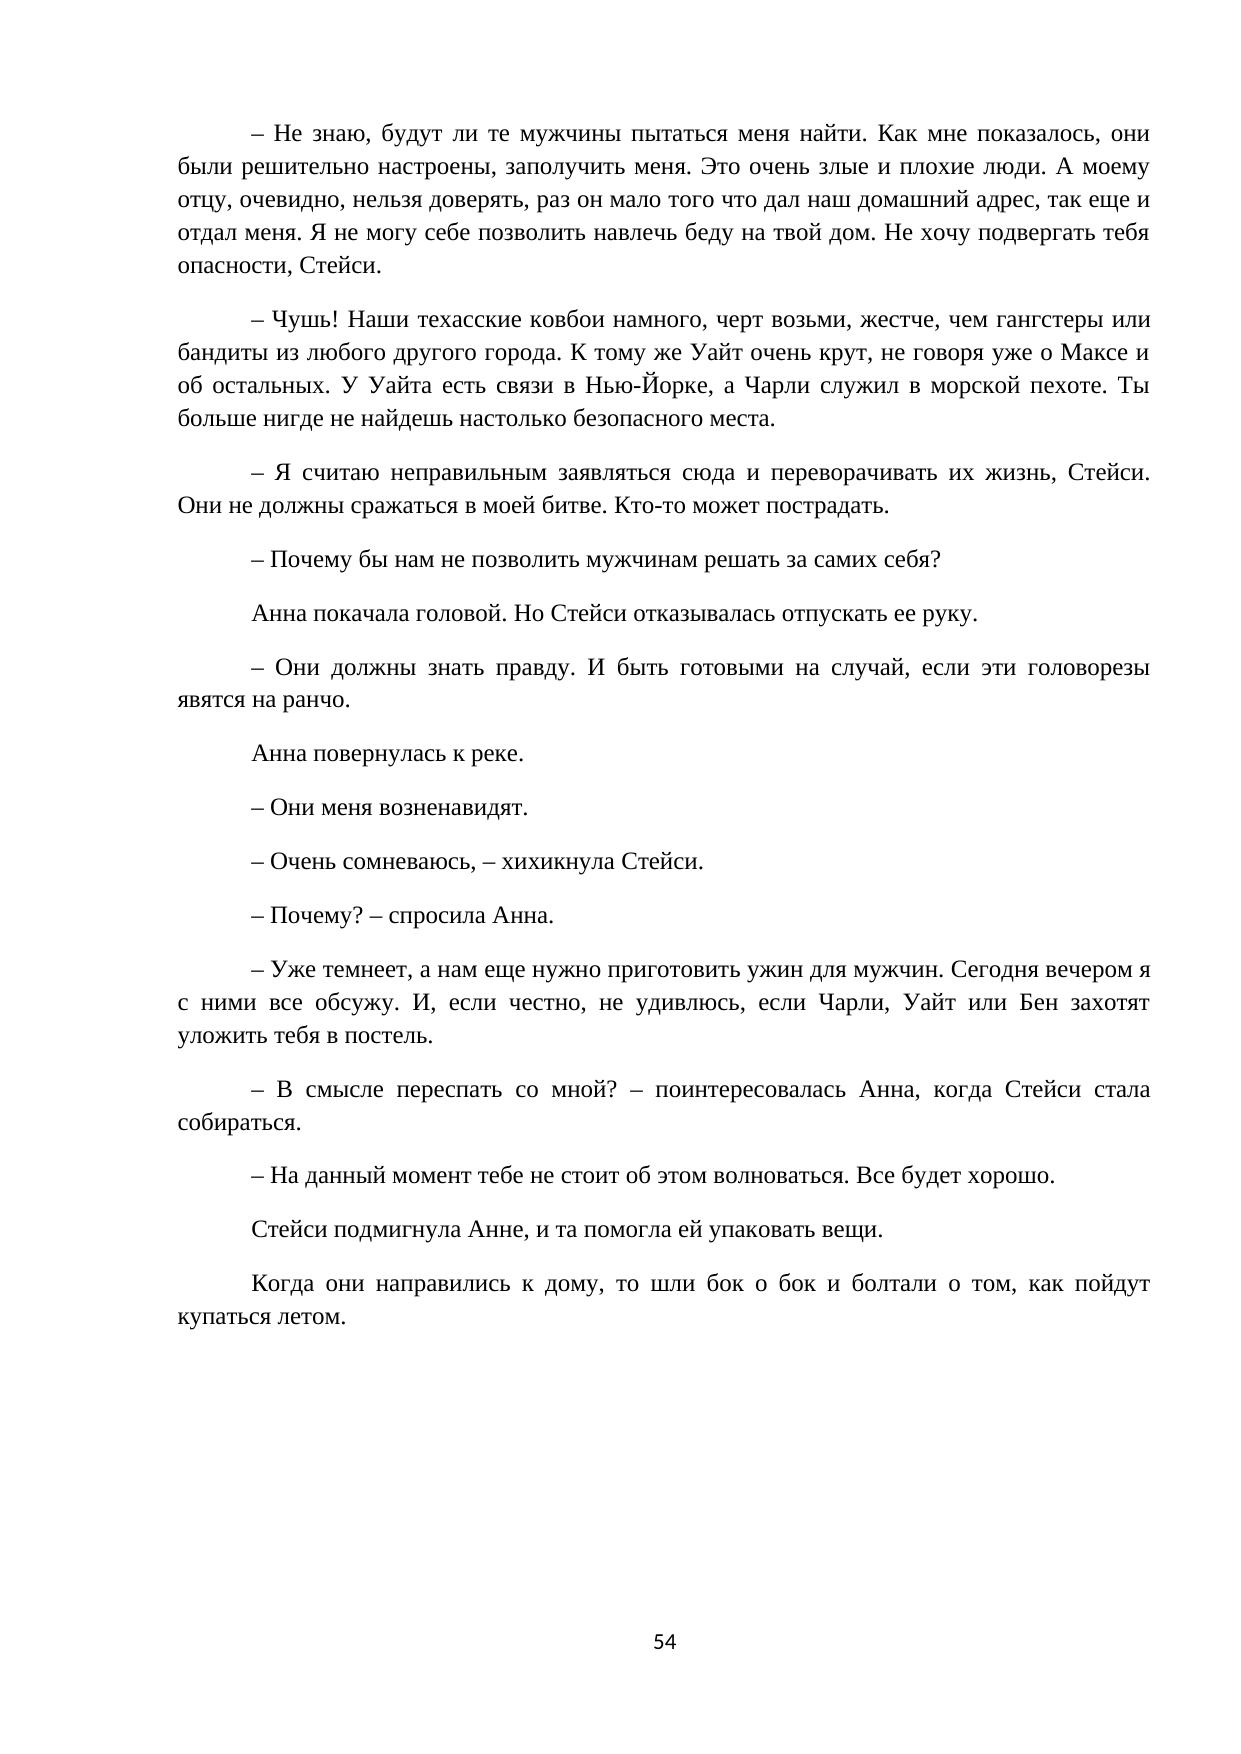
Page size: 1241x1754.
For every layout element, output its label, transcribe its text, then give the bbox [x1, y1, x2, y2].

text – Они меня возненавидят. [177, 792, 1152, 821]
text Анна покачала головой. Но Стейси отказывалась отпускать ее руку. [177, 598, 1152, 626]
text – В смысле переспать со мной? – поинтересовалась Анна, когда Стейси стала собираться. [177, 1074, 1152, 1136]
text Анна повернулась к реке. [177, 738, 1152, 767]
text – Чушь! Наши техасские ковбои намного, черт возьми, жестче, чем гангстеры или бандиты из любого другого города. К тому же Уайт очень крут, не говоря уже о Максе и об остальных. У Уайта есть связи в Нью-Йорке, а Чарли служил в морской пехоте. Ты больше нигде не найдешь настолько безопасного места. [177, 304, 1152, 432]
text – Почему? – спросила Анна. [177, 900, 1152, 929]
text – Не знаю, будут ли те мужчины пытаться меня найти. Как мне показалось, они были решительно настроены, заполучить меня. Это очень злые и плохие люди. А моему отцу, очевидно, нельзя доверять, раз он мало того что дал наш домашний адрес, так еще и отдал меня. Я не могу себе позволить навлечь беду на твой дом. Не хочу подвергать тебя опасности, Стейси. [177, 118, 1152, 279]
text – Очень сомневаюсь, – хихикнула Стейси. [177, 846, 1152, 875]
text – Я считаю неправильным заявляться сюда и переворачивать их жизнь, Стейси. Они не должны сражаться в моей битве. Кто-то может пострадать. [177, 457, 1152, 519]
text – На данный момент тебе не стоит об этом волноваться. Все будет хорошо. [177, 1161, 1152, 1189]
text Стейси подмигнула Анне, и та помогла ей упаковать вещи. [177, 1214, 1152, 1243]
text – Уже темнеет, а нам еще нужно приготовить ужин для мужчин. Сегодня вечером я с ними все обсужу. И, если честно, не удивлюсь, если Чарли, Уайт или Бен захотят уложить тебя в постель. [177, 954, 1152, 1049]
text – Они должны знать правду. И быть готовыми на случай, если эти головорезы явятся на ранчо. [177, 652, 1152, 713]
text Когда они направились к дому, то шли бок о бок и болтали о том, как пойдут купаться летом. [177, 1268, 1152, 1330]
text – Почему бы нам не позволить мужчинам решать за самих себя? [177, 544, 1152, 573]
